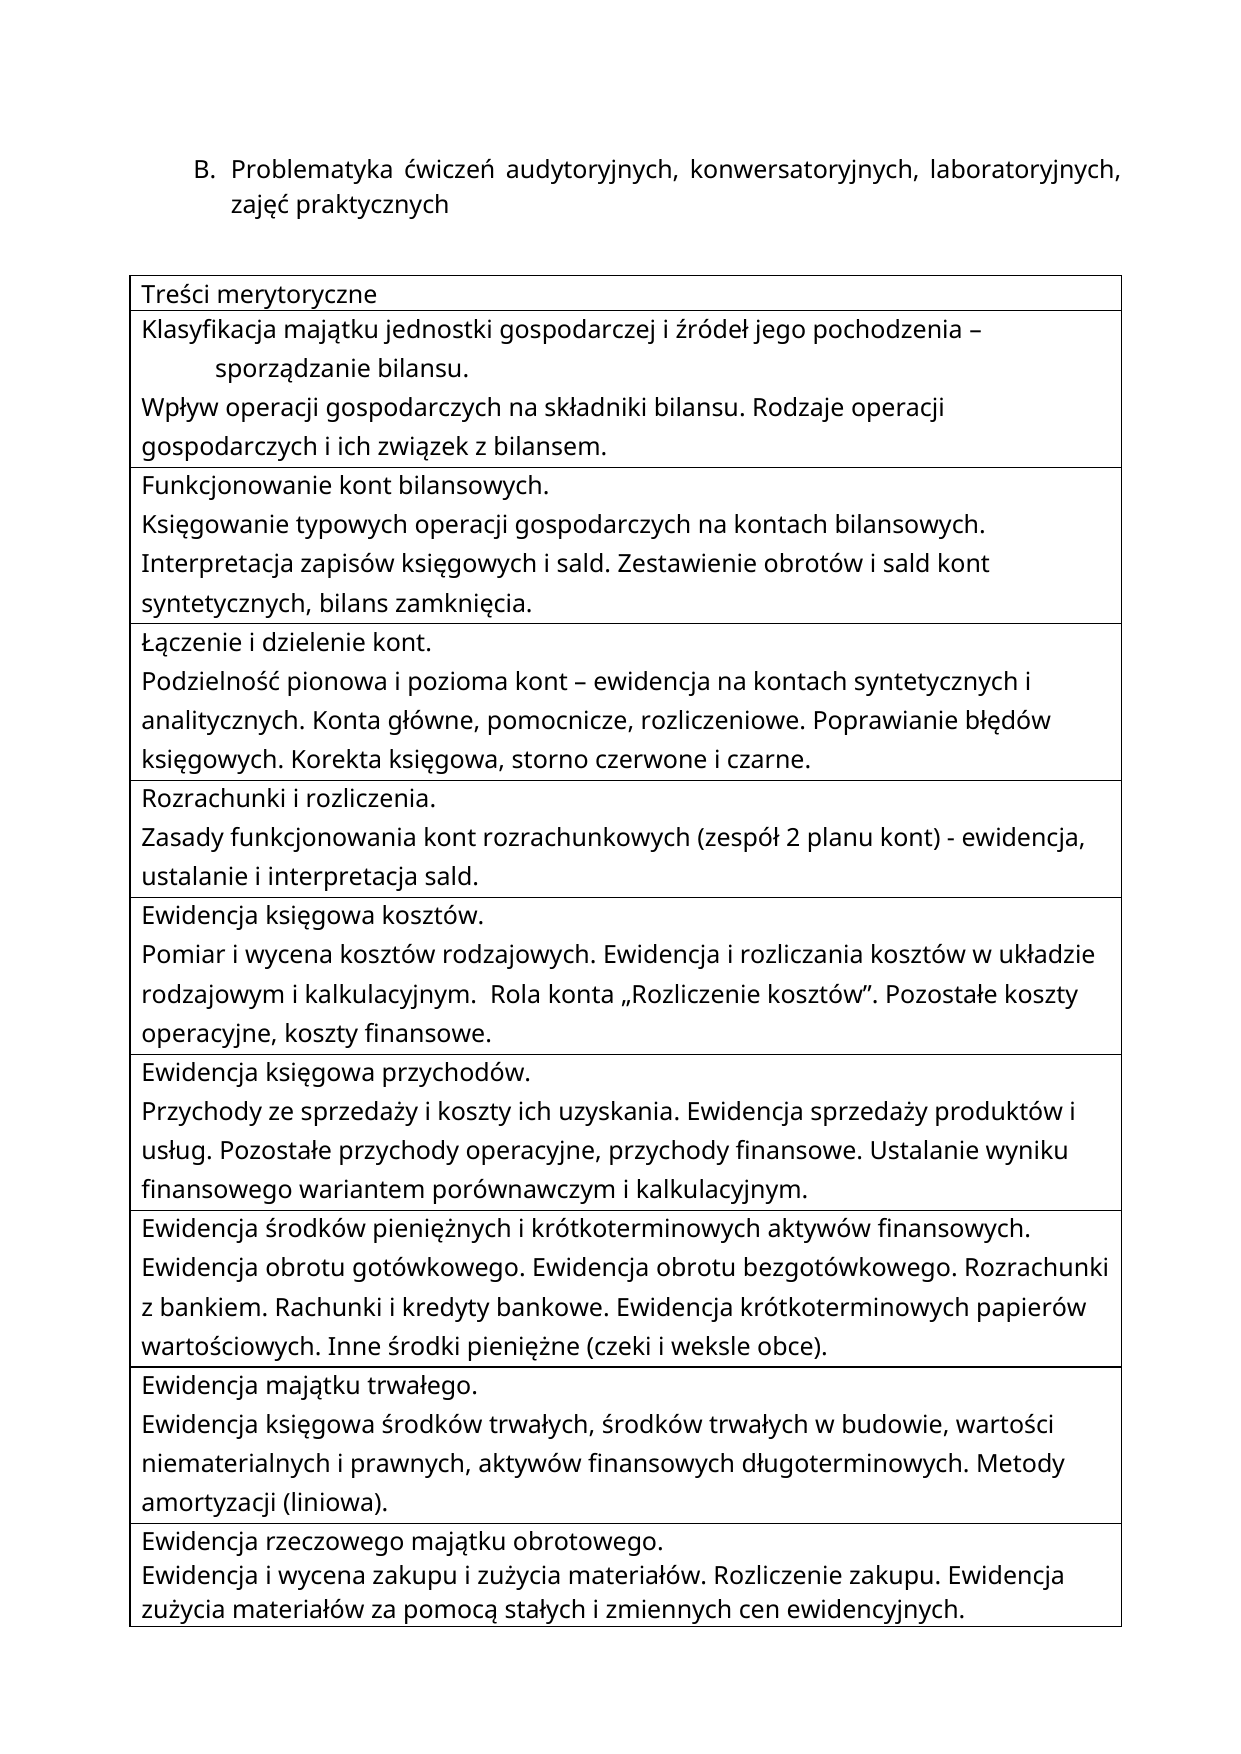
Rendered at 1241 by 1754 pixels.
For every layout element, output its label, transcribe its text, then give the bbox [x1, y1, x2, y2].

table_cell Klasyfikacja majątku jednostki gospodarczej i źródeł jego pochodzenia – sporządzanie bilansu. Wpływ operacji gospodarczych na składniki bilansu. Rodzaje operacji gospodarczych i ich związek z bilansem. [131, 311, 1121, 467]
table_cell Łączenie i dzielenie kont. Podzielność pionowa i pozioma kont – ewidencja na kontach syntetycznych i analitycznych. Konta główne, pomocnicze, rozliczeniowe. Poprawianie błędów księgowych. Korekta księgowa, storno czerwone i czarne. [131, 624, 1121, 780]
table_cell Rozrachunki i rozliczenia. Zasady funkcjonowania kont rozrachunkowych (zespół 2 planu kont) - ewidencja, ustalanie i interpretacja sald. [131, 781, 1121, 897]
table_cell Ewidencja środków pieniężnych i krótkoterminowych aktywów finansowych. Ewidencja obrotu gotówkowego. Ewidencja obrotu bezgotówkowego. Rozrachunki z bankiem. Rachunki i kredyty bankowe. Ewidencja krótkoterminowych papierów wartościowych. Inne środki pieniężne (czeki i weksle obce). [131, 1211, 1121, 1366]
table_cell Ewidencja księgowa przychodów. Przychody ze sprzedaży i koszty ich uzyskania. Ewidencja sprzedaży produktów i usług. Pozostałe przychody operacyjne, przychody finansowe. Ustalanie wyniku finansowego wariantem porównawczym i kalkulacyjnym. [131, 1055, 1121, 1210]
table_cell Ewidencja rzeczowego majątku obrotowego. Ewidencja i wycena zakupu i zużycia materiałów. Rozliczenie zakupu. Ewidencja zużycia materiałów za pomocą stałych i zmiennych cen ewidencyjnych. [131, 1524, 1121, 1626]
list Problematyka ćwiczeń audytoryjnych, konwersatoryjnych, laboratoryjnych, zajęć praktycznych [193, 152, 1122, 220]
table_cell Funkcjonowanie kont bilansowych. Księgowanie typowych operacji gospodarczych na kontach bilansowych. Interpretacja zapisów księgowych i sald. Zestawienie obrotów i sald kont syntetycznych, bilans zamknięcia. [131, 468, 1121, 623]
table_cell Ewidencja księgowa kosztów. Pomiar i wycena kosztów rodzajowych. Ewidencja i rozliczania kosztów w układzie rodzajowym i kalkulacyjnym. Rola konta „Rozliczenie kosztów”. Pozostałe koszty operacyjne, koszty finansowe. [131, 898, 1121, 1053]
table_header Treści merytoryczne [131, 276, 1121, 310]
table_cell Ewidencja majątku trwałego. Ewidencja księgowa środków trwałych, środków trwałych w budowie, wartości niematerialnych i prawnych, aktywów finansowych długoterminowych. Metody amortyzacji (liniowa). [131, 1368, 1121, 1523]
